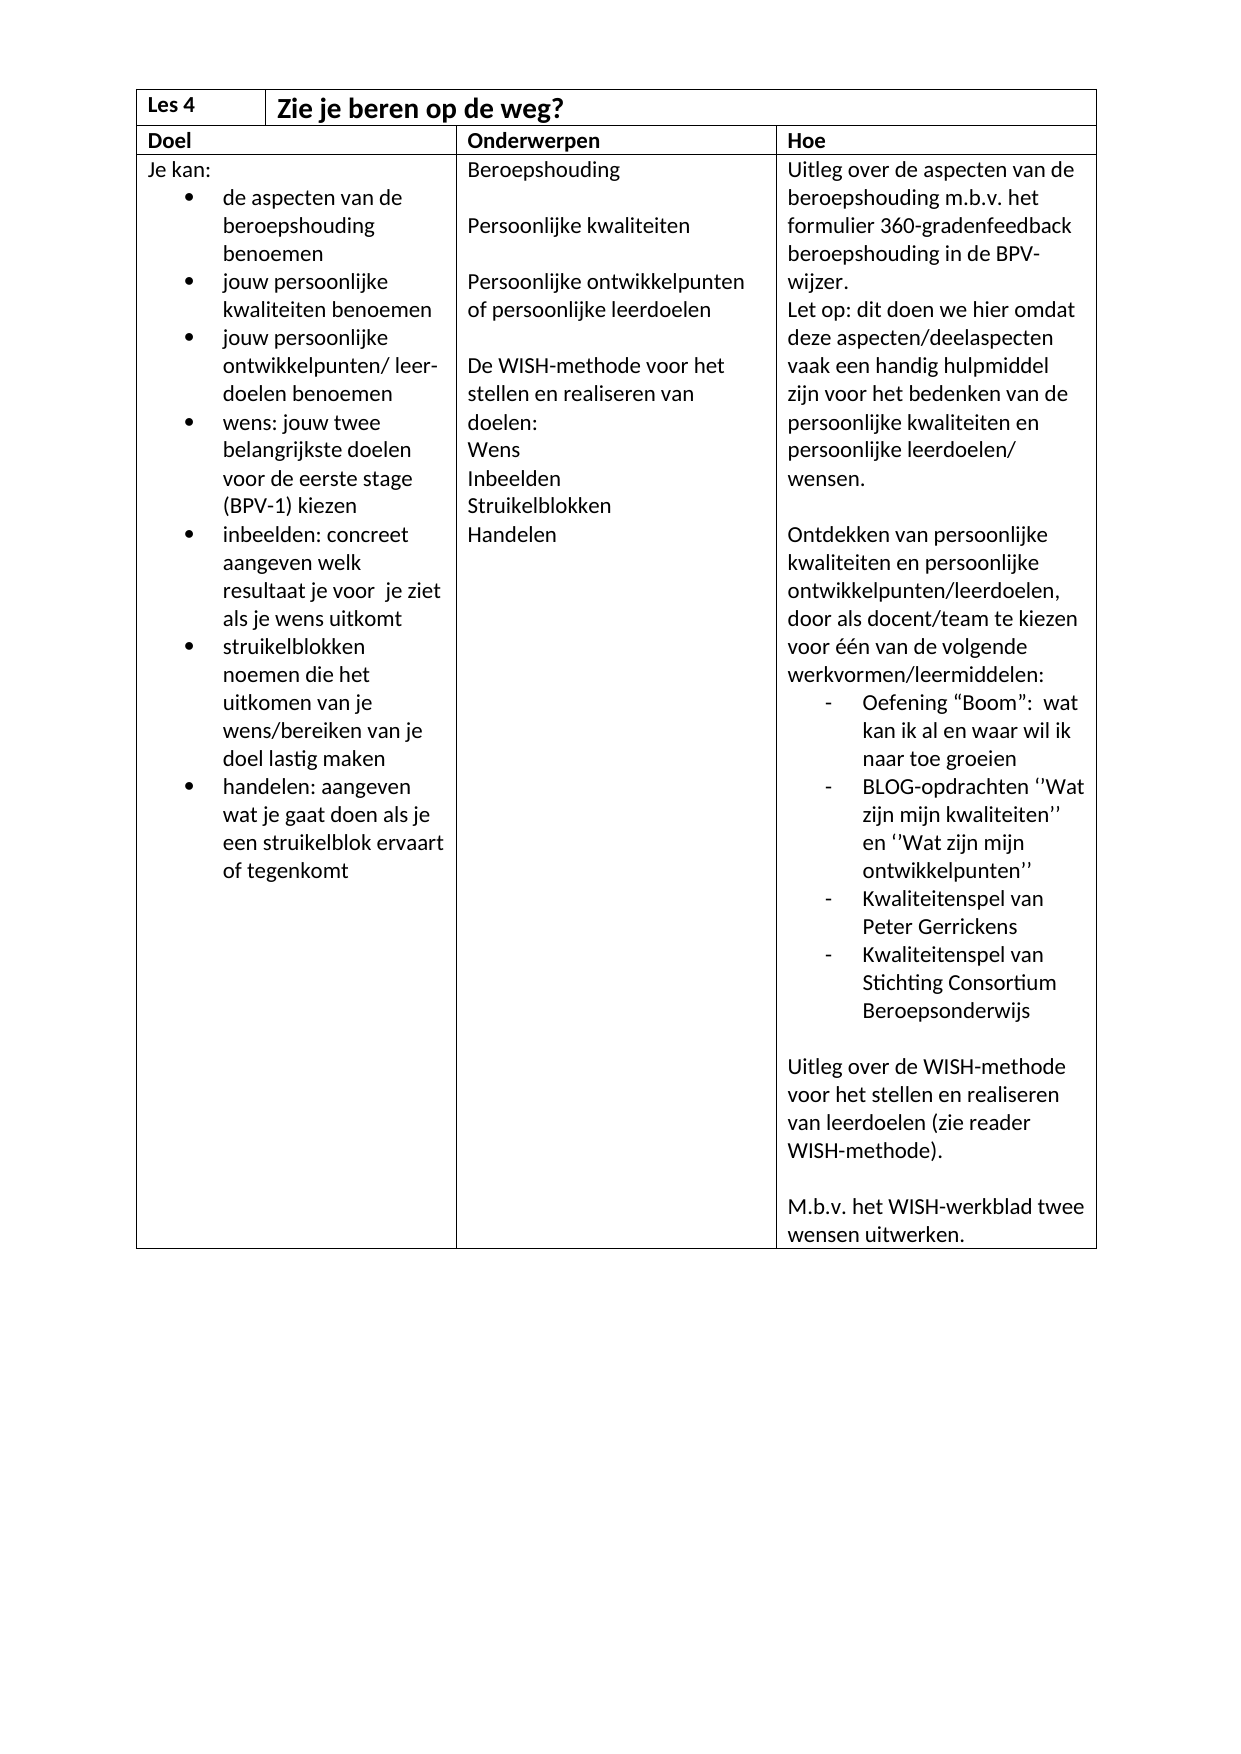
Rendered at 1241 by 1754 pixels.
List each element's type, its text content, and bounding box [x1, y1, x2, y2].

table_cell Hoe [777, 126, 1096, 154]
table_cell Je kan: de aspecten van de beroepshouding benoemen jouw persoonlijke kwaliteiten benoemen jouw persoonlijke ontwikkelpunten/ leer-doelen benoemen wens: jouw twee belangrijkste doelen voor de eerste stage (BPV-1) kiezen inbeelden: concreet aangeven welk resultaat je voor je ziet als je wens uitkomt struikelblokken noemen die het uitkomen van je wens/bereiken van je doel lastig maken handelen: aangeven wat je gaat doen als je een struikelblok ervaart of tegenkomt [137, 155, 456, 1248]
table_cell Beroepshouding Persoonlijke kwaliteiten Persoonlijke ontwikkelpunten of persoonlijke leerdoelen De WISH-methode voor het stellen en realiseren van doelen: Wens Inbeelden Struikelblokken Handelen [457, 155, 776, 1248]
table_cell Onderwerpen [457, 126, 776, 154]
table_cell Doel [137, 126, 456, 154]
table_header Les 4 [137, 90, 265, 125]
table_cell Uitleg over de aspecten van de beroepshouding m.b.v. het formulier 360-gradenfeedback beroepshouding in de BPV-wijzer. Let op: dit doen we hier omdat deze aspecten/deelaspecten vaak een handig hulpmiddel zijn voor het bedenken van de persoonlijke kwaliteiten en persoonlijke leerdoelen/ wensen. Ontdekken van persoonlijke kwaliteiten en persoonlijke ontwikkelpunten/leerdoelen, door als docent/team te kiezen voor één van de volgende werkvormen/leermiddelen: Oefening “Boom”: wat kan ik al en waar wil ik naar toe groeien BLOG-opdrachten ‘’Wat zijn mijn kwaliteiten’’ en ‘’Wat zijn mijn ontwikkelpunten’’ Kwaliteitenspel van Peter Gerrickens Kwaliteitenspel van Stichting Consortium Beroepsonderwijs Uitleg over de WISH-methode voor het stellen en realiseren van leerdoelen (zie reader WISH-methode). M.b.v. het WISH-werkblad twee wensen uitwerken. [777, 155, 1096, 1248]
table_header Zie je beren op de weg? [266, 90, 1096, 125]
